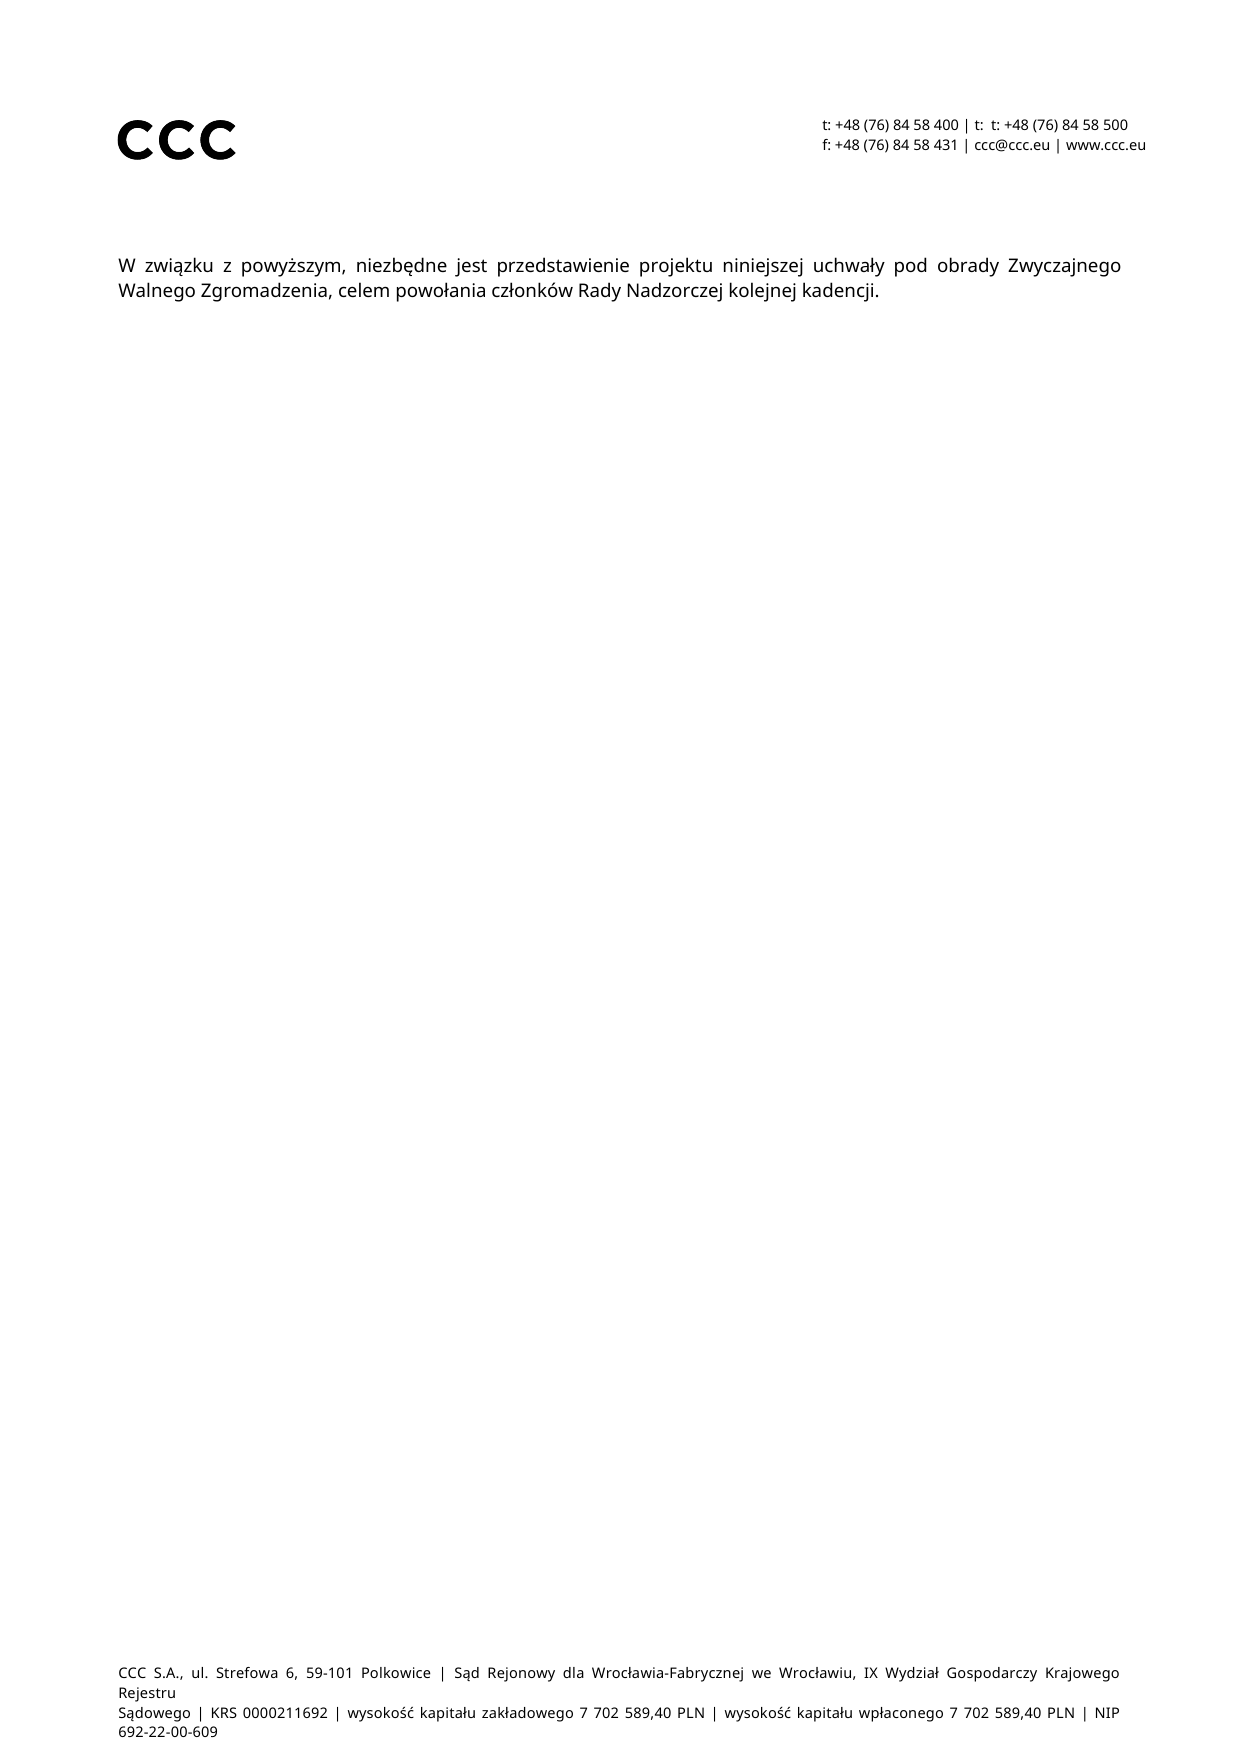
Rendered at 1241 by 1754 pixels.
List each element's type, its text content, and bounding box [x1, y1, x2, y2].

text W związku z powyższym, niezbędne jest przedstawienie projektu niniejszej uchwały pod obrady Zwyczajnego Walnego Zgromadzenia, celem powołania członków Rady Nadzorczej kolejnej kadencji. [118, 252, 1122, 303]
picture [0, 2, 1241, 252]
